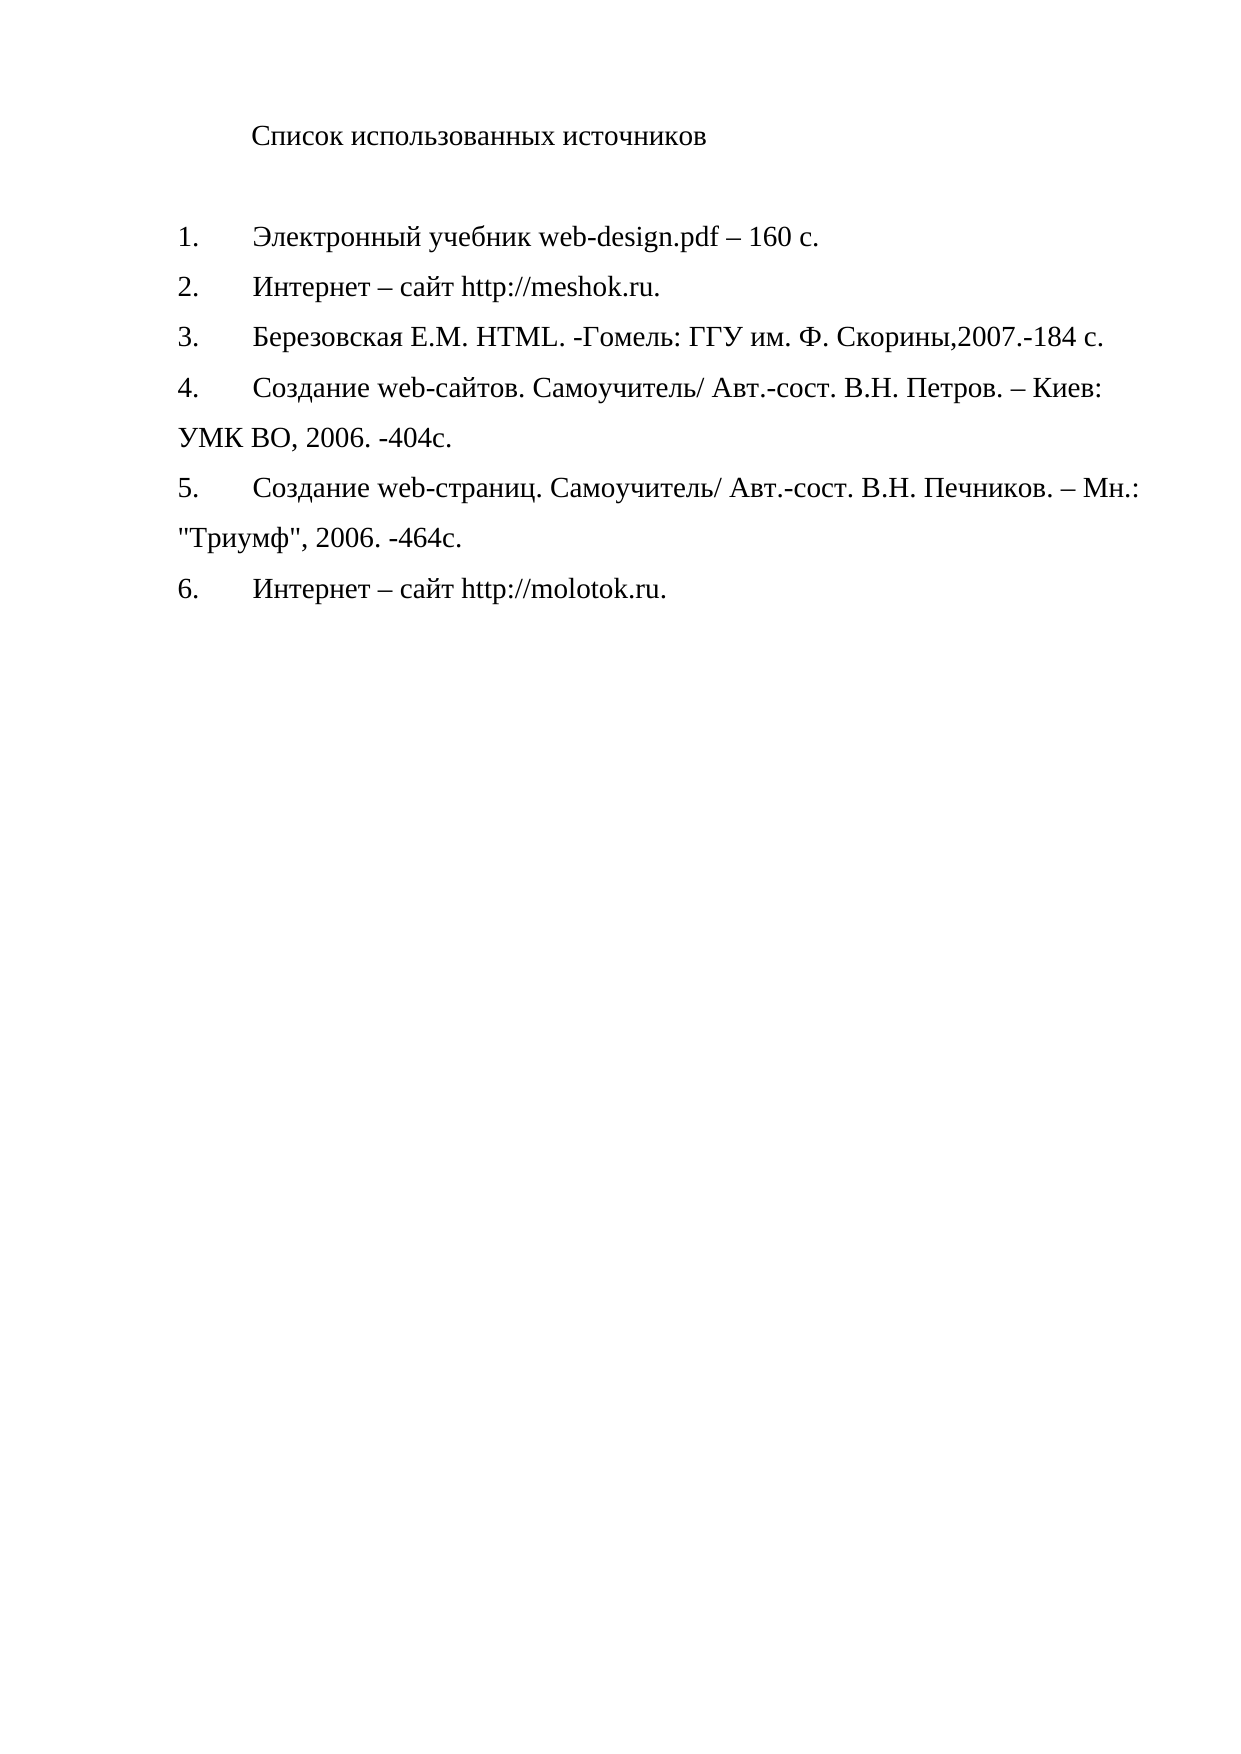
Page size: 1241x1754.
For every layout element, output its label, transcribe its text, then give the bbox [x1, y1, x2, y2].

text Список использованных источников [177, 118, 1152, 152]
list Интернет – сайт http://molotok.ru. [177, 571, 1152, 604]
list Электронный учебник web-design.pdf – 160 с. [177, 219, 1152, 252]
list Создание web-страниц. Самоучитель/ Авт.-сост. В.Н. Печников. – Мн.: "Триумф", 2006. -464с. [177, 470, 1152, 554]
list Создание web-сайтов. Самоучитель/ Авт.-сост. В.Н. Петров. – Киев: УМК ВО, 2006. -404с. [177, 370, 1152, 453]
list Березовская Е.М. HTML. -Гомель: ГГУ им. Ф. Скорины,2007.-184 с. [177, 319, 1152, 353]
list Интернет – сайт http://meshok.ru. [177, 269, 1152, 303]
